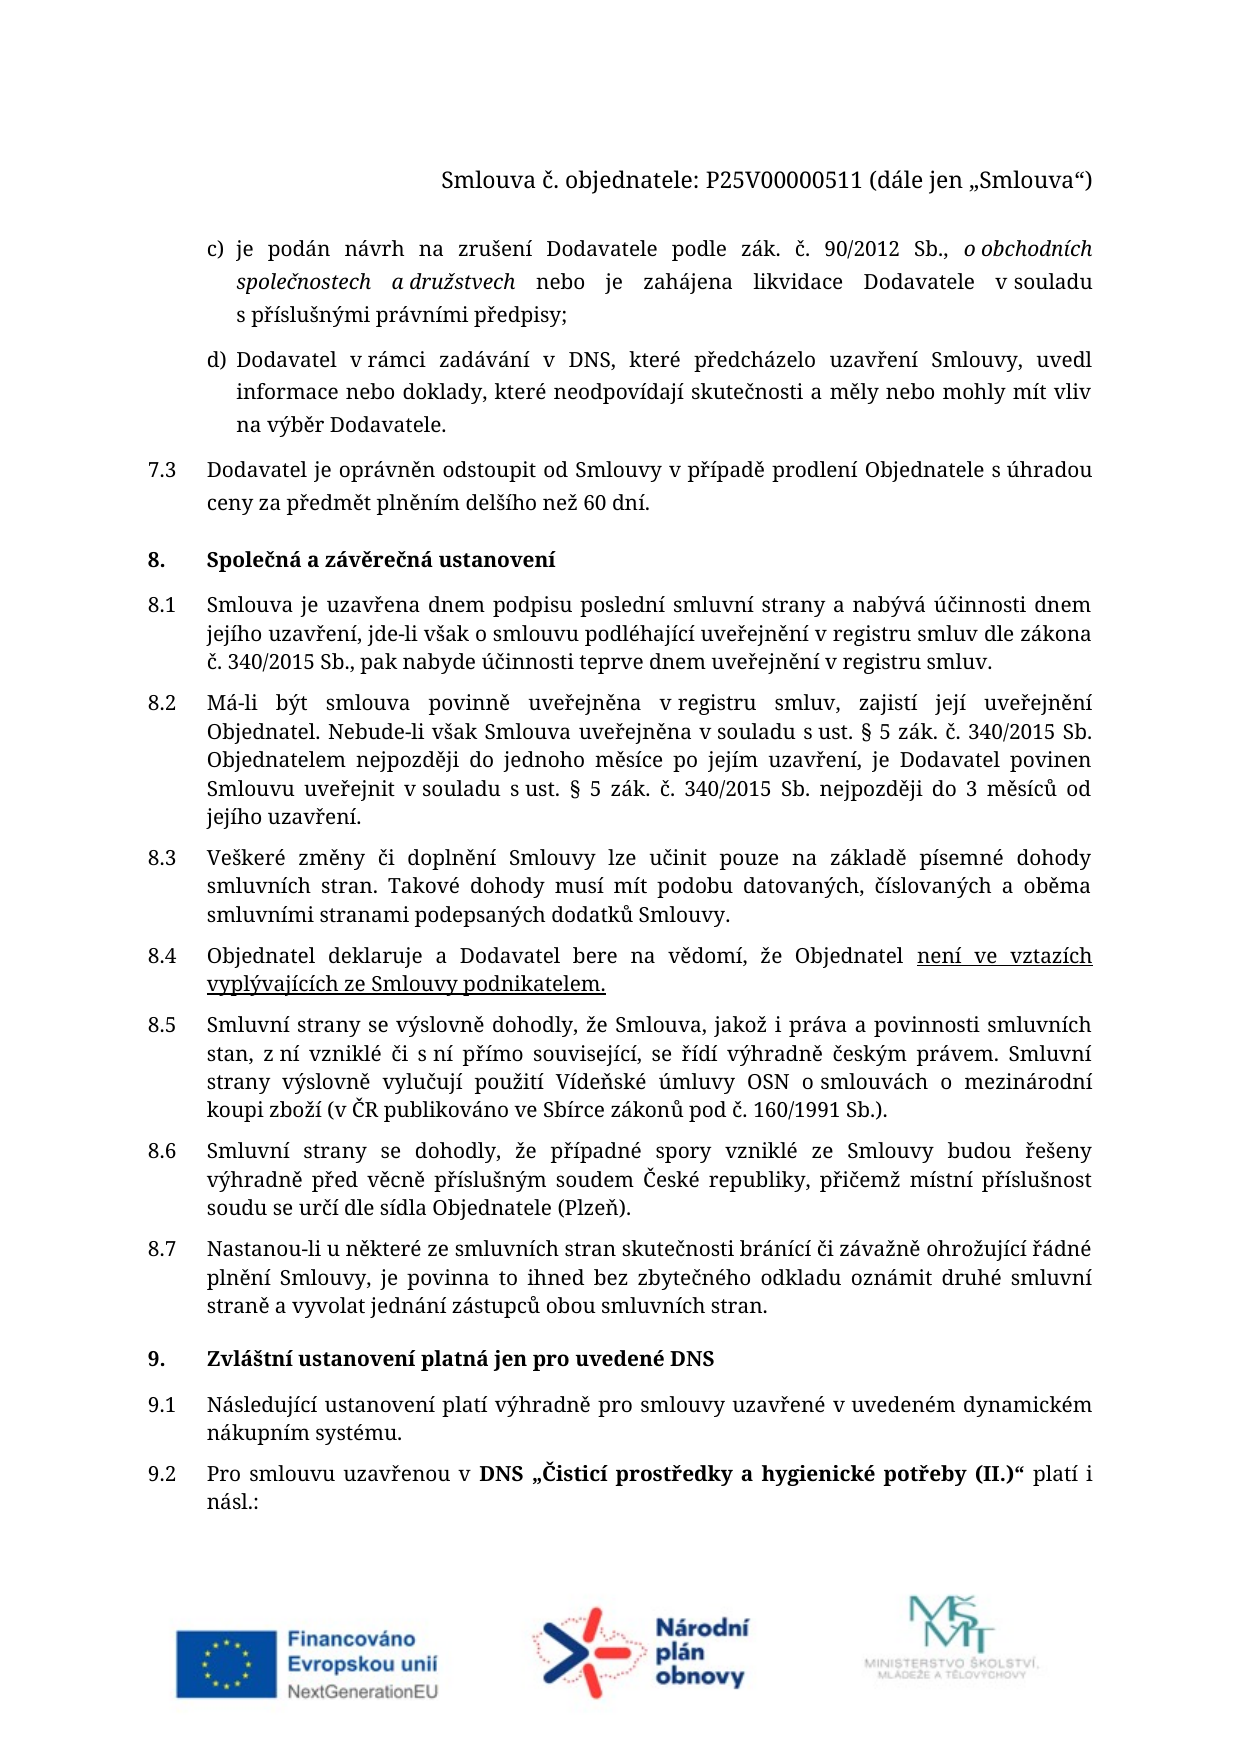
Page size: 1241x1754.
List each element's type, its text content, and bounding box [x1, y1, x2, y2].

list Má-li být smlouva povinně uveřejněna v registru smluv, zajistí její uveřejnění Objednatel. Nebude-li však Smlouva uveřejněna v souladu s ust. § 5 zák. č. 340/2015 Sb. Objednatelem nejpozději do jednoho měsíce po jejím uzavření, je Dodavatel povinen Smlouvu uveřejnit v souladu s ust. § 5 zák. č. 340/2015 Sb. nejpozději do 3 měsíců od jejího uzavření. [148, 688, 1093, 831]
list Společná a závěrečná ustanovení [148, 545, 1093, 574]
list Dodavatel v rámci zadávání v DNS, které předcházelo uzavření Smlouvy, uvedl informace nebo doklady, které neodpovídají skutečnosti a měly nebo mohly mít vliv na výběr Dodavatele. [207, 345, 1093, 438]
list je podán návrh na zrušení Dodavatele podle zák. č. 90/2012 Sb., o obchodních společnostech a družstvech nebo je zahájena likvidace Dodavatele v souladu s příslušnými právními předpisy; [207, 234, 1093, 328]
picture [147, 1548, 1093, 1726]
list Pro smlouvu uzavřenou v DNS „Čisticí prostředky a hygienické potřeby (II.)“ platí i násl.: [148, 1459, 1093, 1516]
list Nastanou-li u některé ze smluvních stran skutečnosti bránící či závažně ohrožující řádné plnění Smlouvy, je povinna to ihned bez zbytečného odkladu oznámit druhé smluvní straně a vyvolat jednání zástupců obou smluvních stran. [148, 1234, 1093, 1319]
list Dodavatel je oprávněn odstoupit od Smlouvy v případě prodlení Objednatele s úhradou ceny za předmět plněním delšího než 60 dní. [148, 455, 1093, 516]
list Smluvní strany se dohodly, že případné spory vzniklé ze Smlouvy budou řešeny výhradně před věcně příslušným soudem České republiky, přičemž místní příslušnost soudu se určí dle sídla Objednatele (Plzeň). [148, 1136, 1093, 1222]
list Zvláštní ustanovení platná jen pro uvedené DNS [148, 1344, 1093, 1373]
list Smluvní strany se výslovně dohodly, že Smlouva, jakož i práva a povinnosti smluvních stan, z ní vzniklé či s ní přímo související, se řídí výhradně českým právem. Smluvní strany výslovně vylučují použití Vídeňské úmluvy OSN o smlouvách o mezinárodní koupi zboží (v ČR publikováno ve Sbírce zákonů pod č. 160/1991 Sb.). [148, 1010, 1093, 1124]
list Smlouva je uzavřena dnem podpisu poslední smluvní strany a nabývá účinnosti dnem jejího uzavření, jde-li však o smlouvu podléhající uveřejnění v registru smluv dle zákona č. 340/2015 Sb., pak nabyde účinnosti teprve dnem uveřejnění v registru smluv. [148, 591, 1093, 676]
list Objednatel deklaruje a Dodavatel bere na vědomí, že Objednatel není ve vztazích vyplývajících ze Smlouvy podnikatelem. [148, 941, 1093, 998]
list Následující ustanovení platí výhradně pro smlouvy uzavřené v uvedeném dynamickém nákupním systému. [148, 1390, 1093, 1447]
list Veškeré změny či doplnění Smlouvy lze učinit pouze na základě písemné dohody smluvních stran. Takové dohody musí mít podobu datovaných, číslovaných a oběma smluvními stranami podepsaných dodatků Smlouvy. [148, 843, 1093, 928]
